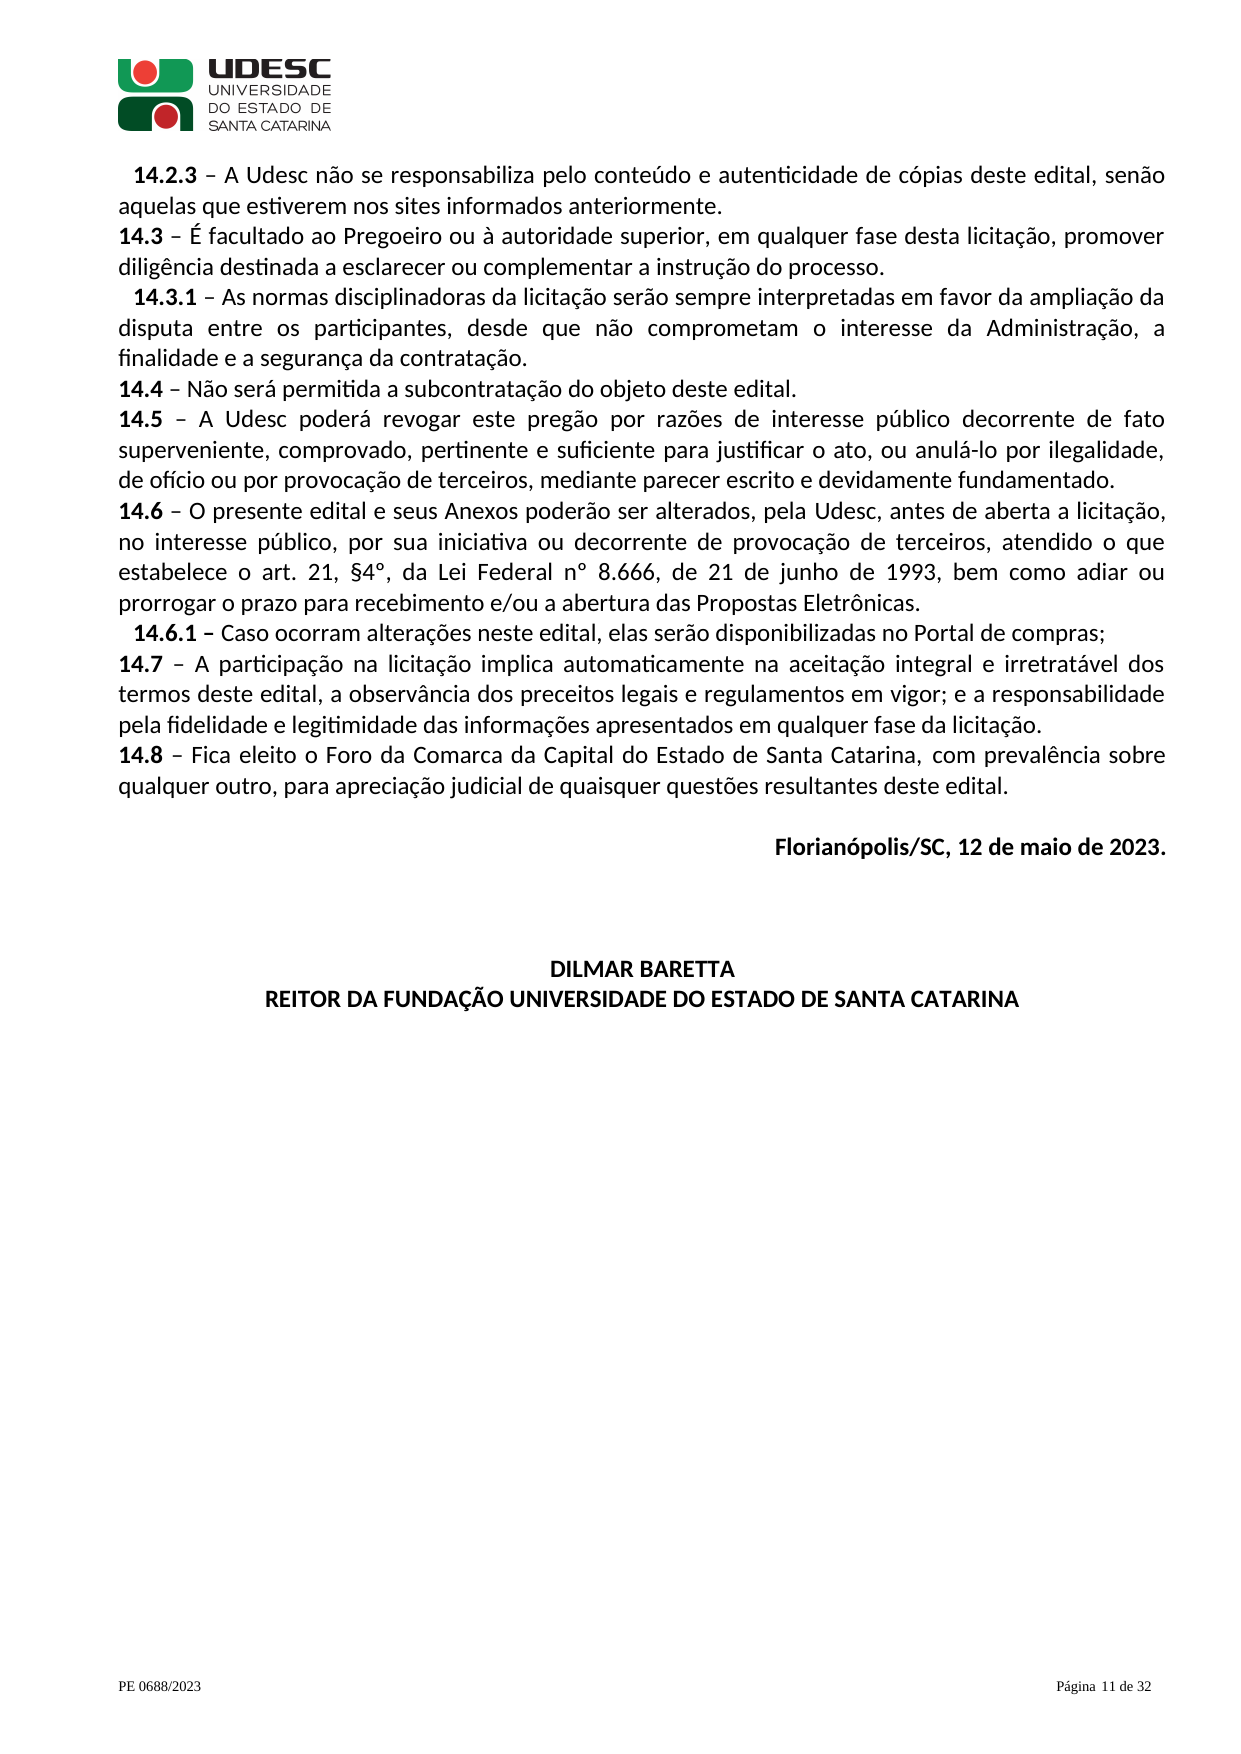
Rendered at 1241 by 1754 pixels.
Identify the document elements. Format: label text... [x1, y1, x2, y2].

text 14.6.1 – Caso ocorram alterações neste edital, elas serão disponibilizadas no Portal de compras; [118, 617, 1166, 648]
subtitle DILMAR BARETTA [118, 953, 1166, 983]
text 14.7 – A participação na licitação implica automaticamente na aceitação integral e irretratável dos termos deste edital, a observância dos preceitos legais e regulamentos em vigor; e a responsabilidade pela fidelidade e legitimidade das informações apresentados em qualquer fase da licitação. [118, 648, 1166, 739]
text 14.2.3 – A Udesc não se responsabiliza pelo conteúdo e autenticidade de cópias deste edital, senão aquelas que estiverem nos sites informados anteriormente. [118, 159, 1166, 220]
text , . [118, 831, 1166, 861]
text 14.3 – É facultado ao Pregoeiro ou à autoridade superior, em qualquer fase desta licitação, promover diligência destinada a esclarecer ou complementar a instrução do processo. [118, 220, 1166, 281]
text 14.3.1 – As normas disciplinadoras da licitação serão sempre interpretadas em favor da ampliação da disputa entre os participantes, desde que não comprometam o interesse da Administração, a finalidade e a segurança da contratação. [118, 281, 1166, 373]
text 14.5 – A Udesc poderá revogar este pregão por razões de interesse público decorrente de fato superveniente, comprovado, pertinente e suficiente para justificar o ato, ou anulá-lo por ilegalidade, de ofício ou por provocação de terceiros, mediante parecer escrito e devidamente fundamentado. [118, 403, 1166, 495]
text 14.4 – Não será permitida a subcontratação do objeto deste edital. [118, 373, 1166, 403]
picture [118, 59, 331, 131]
text 14.8 – Fica eleito o Foro da Comarca da Capital do Estado de Santa Catarina, com prevalência sobre qualquer outro, para apreciação judicial de quaisquer questões resultantes deste edital. [118, 739, 1166, 800]
text 14.6 – O presente edital e seus Anexos poderão ser alterados, pela Udesc, antes de aberta a licitação, no interesse público, por sua iniciativa ou decorrente de provocação de terceiros, atendido o que estabelece o art. 21, §4º, da Lei Federal nº 8.666, de 21 de junho de 1993, bem como adiar ou prorrogar o prazo para recebimento e/ou a abertura das Propostas Eletrônicas. [118, 495, 1166, 617]
text REITOR DA FUNDAÇÃO UNIVERSIDADE DO ESTADO DE SANTA CATARINA [118, 983, 1166, 1014]
